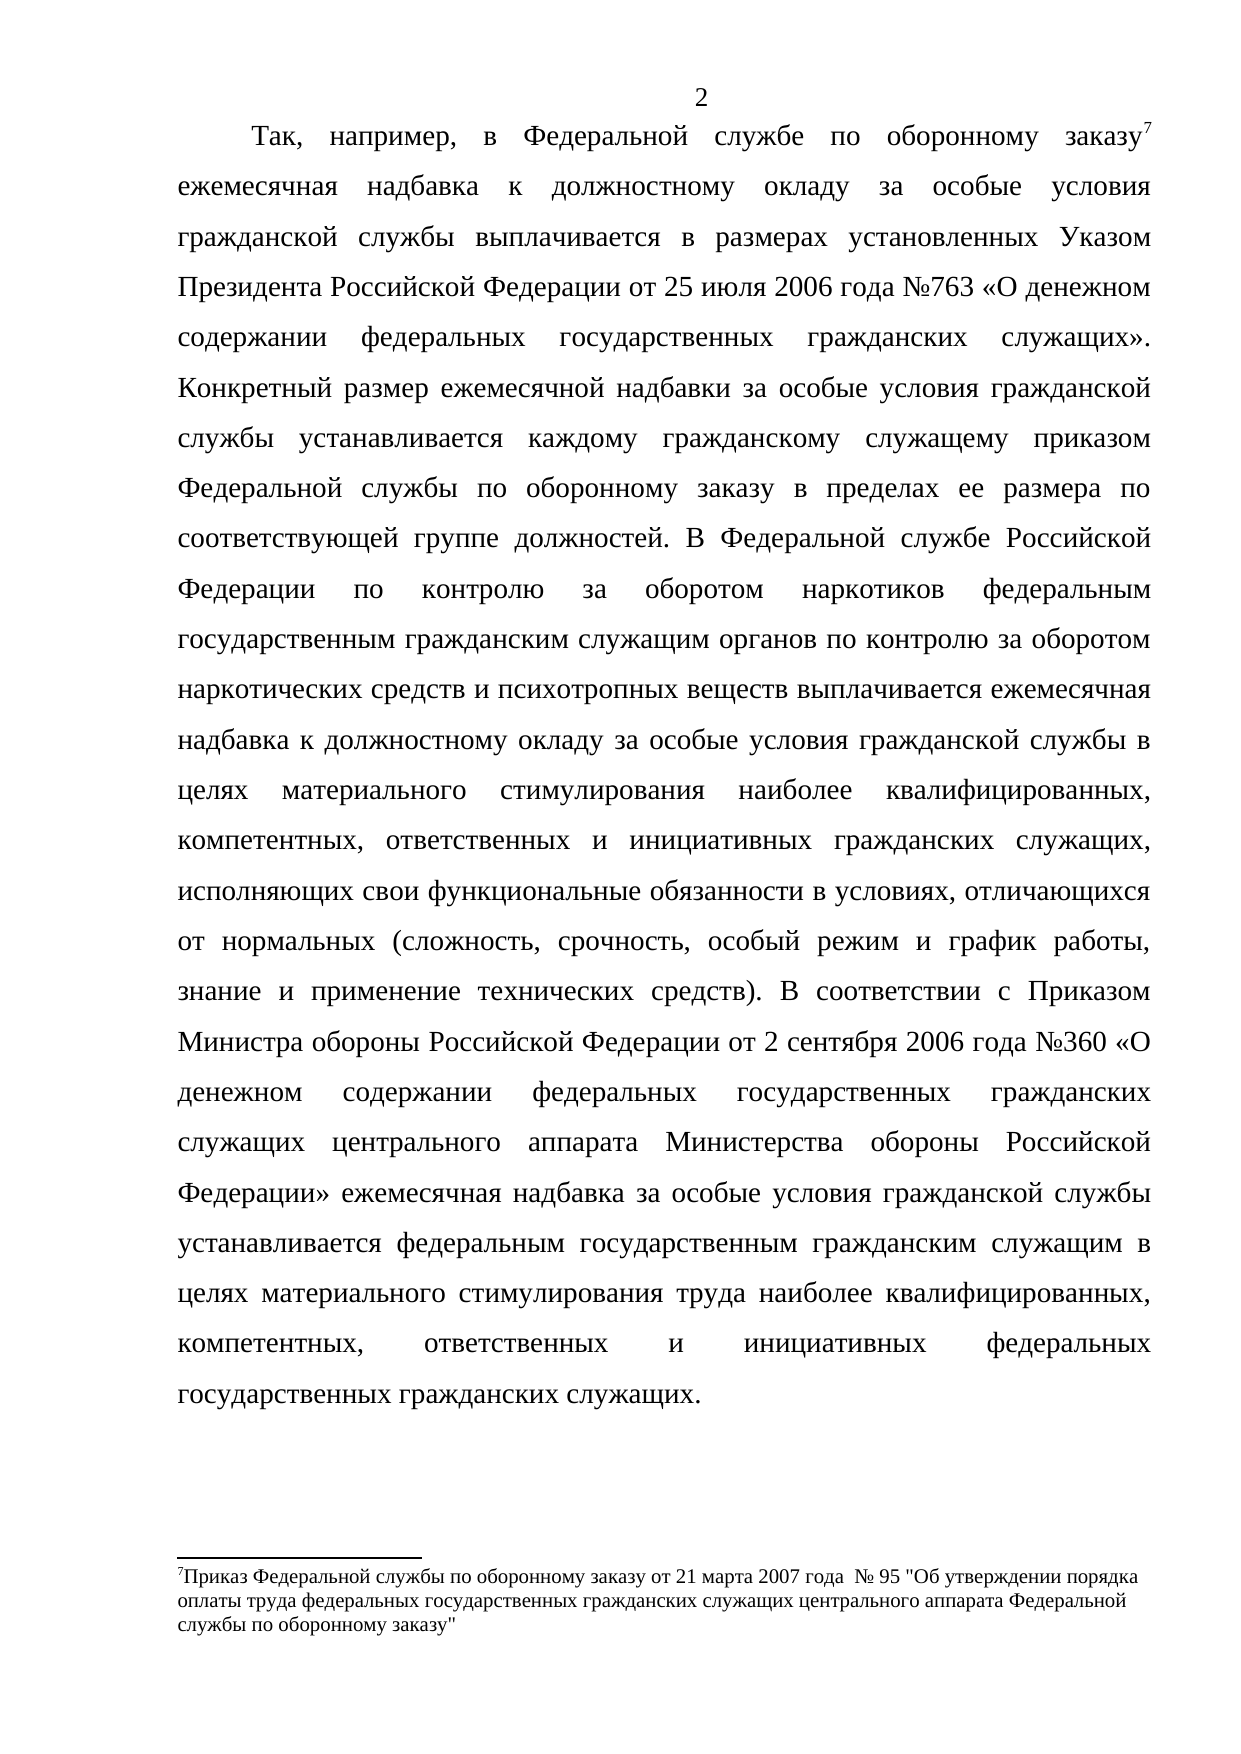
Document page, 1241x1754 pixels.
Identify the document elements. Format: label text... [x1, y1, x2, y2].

text Так, например, в Федеральной службе по оборонному заказу ежемесячная надбавка к должностному окладу за особые условия гражданской службы выплачивается в размерах установленных Указом Президента Российской Федерации от 25 июля 2006 года №763 «О денежном содержании федеральных государственных гражданских служащих». Конкретный размер ежемесячной надбавки за особые условия гражданской службы устанавливается каждому гражданскому служащему приказом Федеральной службы по оборонному заказу в пределах ее размера по соответствующей группе должностей. В Федеральной службе Российской Федерации по контролю за оборотом наркотиков федеральным государственным гражданским служащим органов по контролю за оборотом наркотических средств и психотропных веществ выплачивается ежемесячная надбавка к должностному окладу за особые условия гражданской службы в целях материального стимулирования наиболее квалифицированных, компетентных, ответственных и инициативных гражданских служащих, исполняющих свои функциональные обязанности в условиях, отличающихся от нормальных (сложность, срочность, особый режим и график работы, знание и применение технических средств). В соответствии с Приказом Министра обороны Российской Федерации от 2 сентября 2006 года №360 «О денежном содержании федеральных государственных гражданских служащих центрального аппарата Министерства обороны Российской Федерации» ежемесячная надбавка за особые условия гражданской службы устанавливается федеральным государственным гражданским служащим в целях материального стимулирования труда наиболее квалифицированных, компетентных, ответственных и инициативных федеральных государственных гражданских служащих. [177, 118, 1152, 1409]
